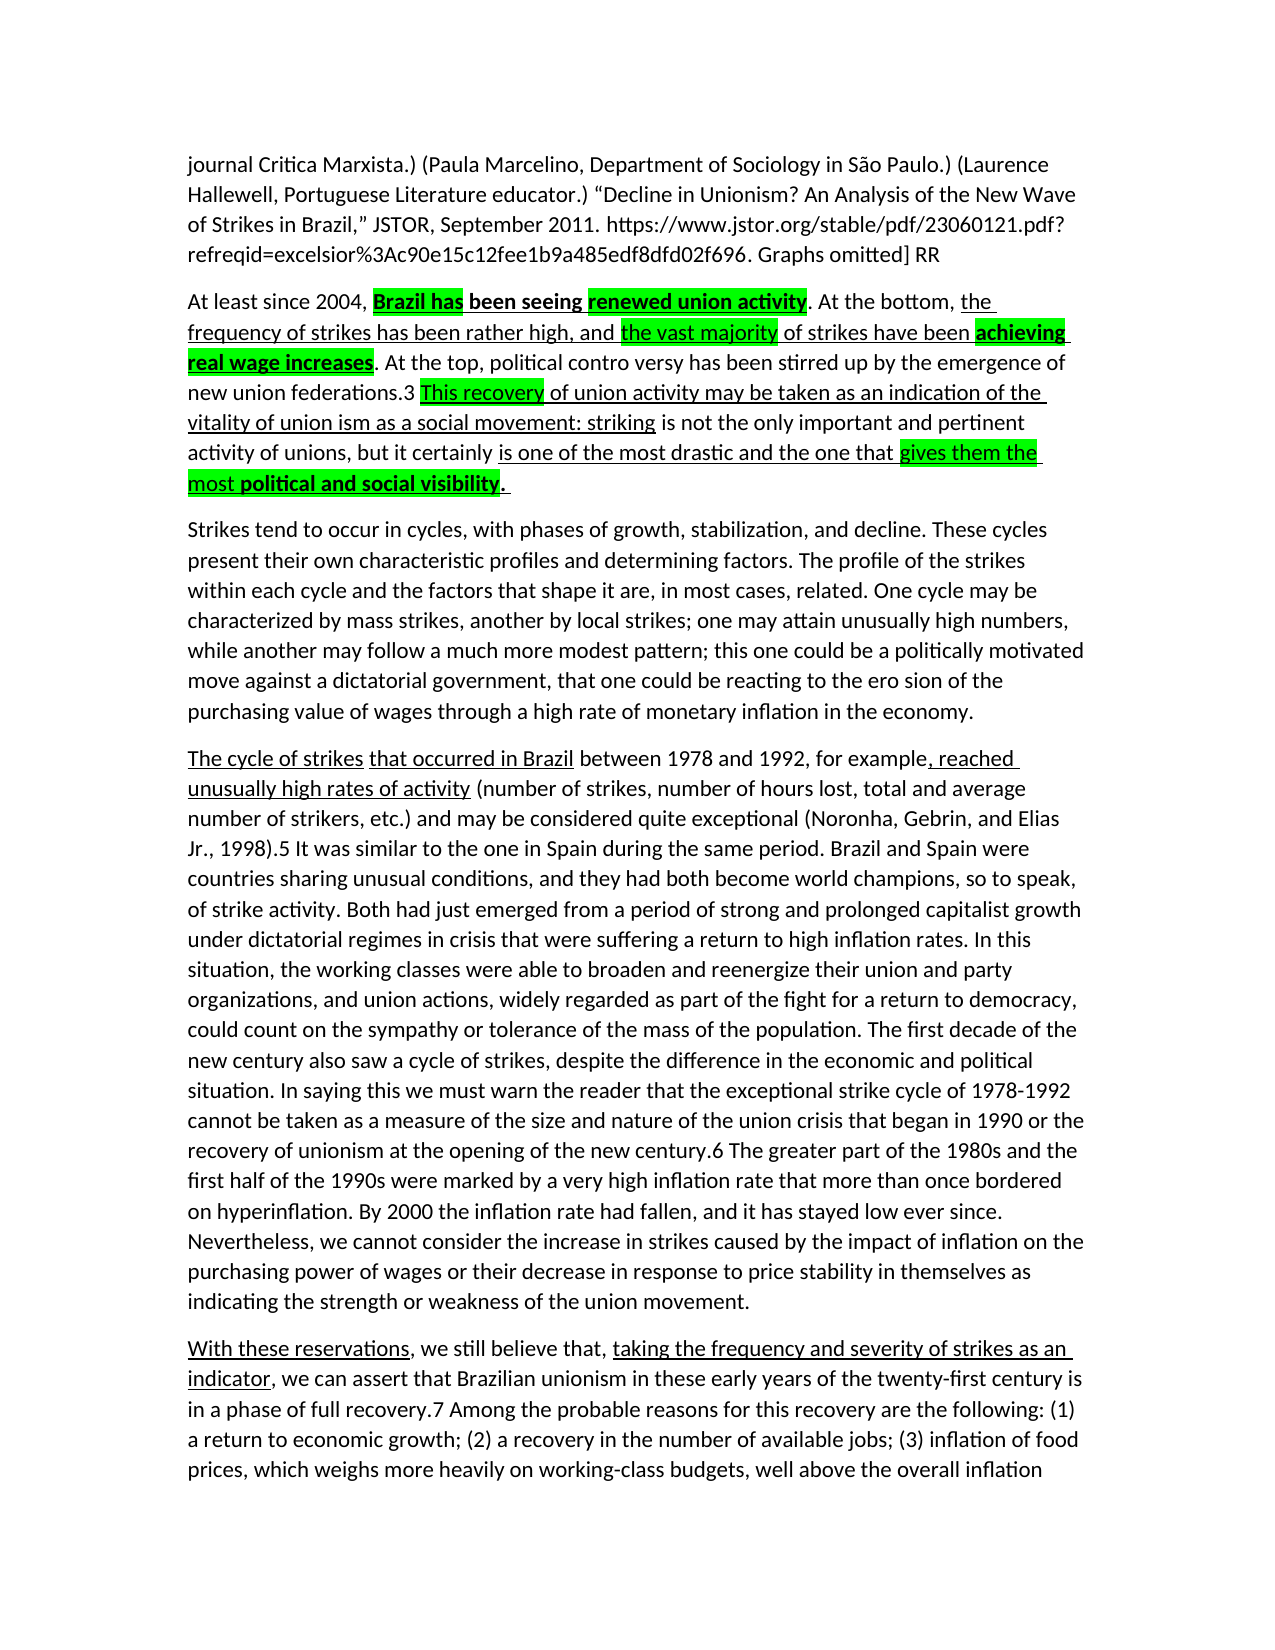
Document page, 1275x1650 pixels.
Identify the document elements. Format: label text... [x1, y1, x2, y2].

text The cycle of strikes that occurred in Brazil between 1978 and 1992, for example, reached unusually high rates of activity (number of strikes, number of hours lost, total and average number of strikers, etc.) and may be considered quite exceptional (Noronha, Gebrin, and Elias Jr., 1998).5 It was similar to the one in Spain during the same period. Brazil and Spain were countries sharing unusual conditions, and they had both become world champions, so to speak, of strike activity. Both had just emerged from a period of strong and prolonged capitalist growth under dictatorial regimes in crisis that were suffering a return to high inflation rates. In this situation, the working classes were able to broaden and reenergize their union and party organizations, and union actions, widely regarded as part of the fight for a return to democracy, could count on the sympathy or tolerance of the mass of the population. The first decade of the new century also saw a cycle of strikes, despite the difference in the economic and political situation. In saying this we must warn the reader that the exceptional strike cycle of 1978-1992 cannot be taken as a measure of the size and nature of the union crisis that began in 1990 or the recovery of unionism at the opening of the new century.6 The greater part of the 1980s and the first half of the 1990s were marked by a very high inflation rate that more than once bordered on hyperinflation. By 2000 the inflation rate had fallen, and it has stayed low ever since. Nevertheless, we cannot consider the increase in strikes caused by the impact of inflation on the purchasing power of wages or their decrease in response to price stability in themselves as indicating the strength or weakness of the union movement. [187, 744, 1087, 1316]
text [187, 1334, 1087, 1483]
text Strikes tend to occur in cycles, with phases of growth, stabilization, and decline. These cycles present their own characteristic profiles and determining factors. The profile of the strikes within each cycle and the factors that shape it are, in most cases, related. One cycle may be characterized by mass strikes, another by local strikes; one may attain unusually high numbers, while another may follow a much more modest pattern; this one could be a politically motivated move against a dictatorial government, that one could be reacting to the ero sion of the purchasing value of wages through a high rate of monetary inflation in the economy. [187, 516, 1087, 725]
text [187, 150, 1087, 269]
text At least since 2004, Brazil has been seeing renewed union activity. At the bottom, the frequency of strikes has been rather high, and the vast majority of strikes have been achieving real wage increases. At the top, political contro versy has been stirred up by the emergence of new union federations.3 This recovery of union activity may be taken as an indication of the vitality of union ism as a social movement: striking is not the only important and pertinent activity of unions, but it certainly is one of the most drastic and the one that gives them the most political and social visibility. [187, 287, 1087, 497]
